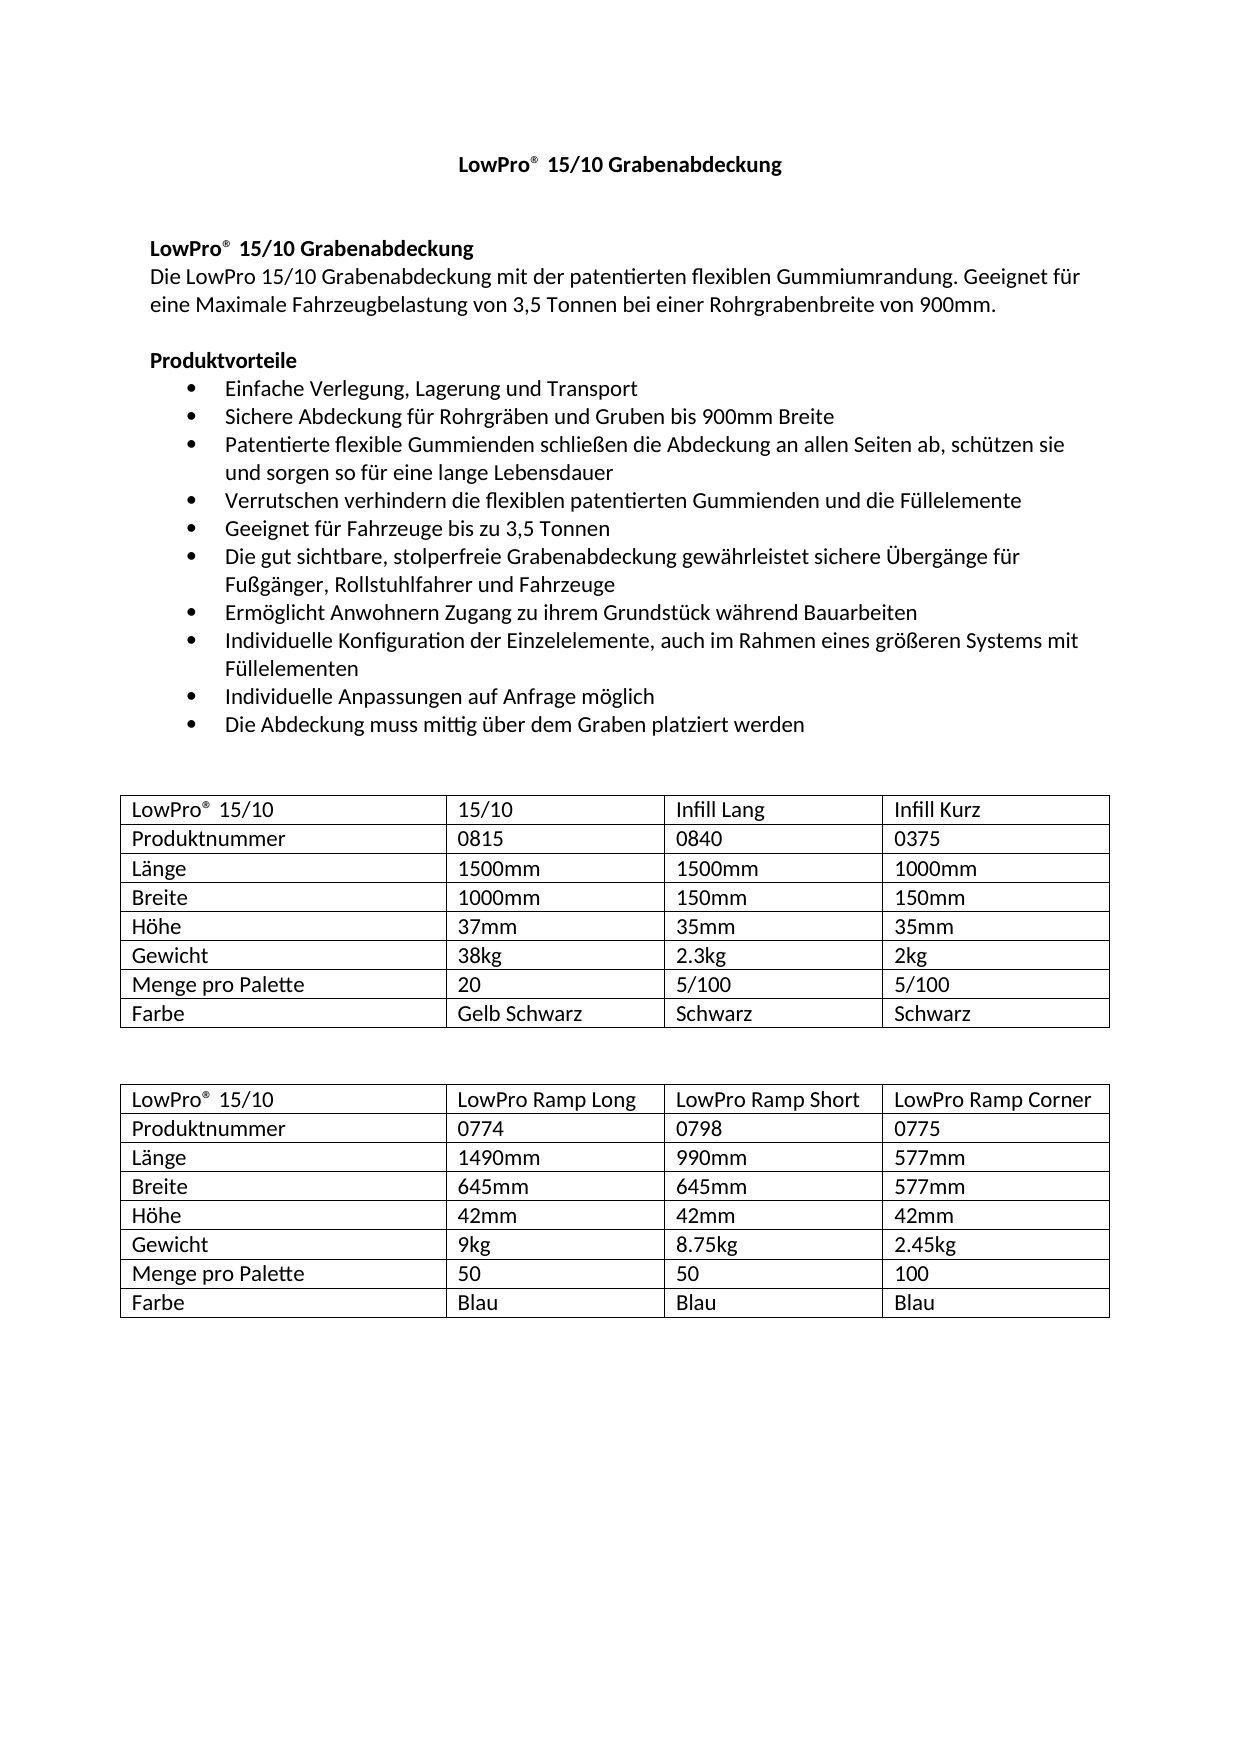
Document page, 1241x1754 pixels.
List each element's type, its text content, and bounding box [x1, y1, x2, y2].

table_cell Länge [121, 1143, 446, 1171]
table_cell 645mm [447, 1172, 664, 1200]
table_cell 577mm [883, 1143, 1109, 1171]
text Produktvorteile [150, 346, 1090, 374]
table_header Infill Lang [665, 796, 882, 823]
list Individuelle Anpassungen auf Anfrage möglich [187, 682, 1090, 710]
table_cell 1000mm [883, 854, 1109, 882]
table_cell 2.3kg [665, 941, 882, 969]
table_cell 1490mm [447, 1143, 664, 1171]
table_cell 1000mm [447, 883, 664, 911]
table_cell 8.75kg [665, 1230, 882, 1258]
table_cell Gewicht [121, 1230, 446, 1258]
text Die LowPro 15/10 Grabenabdeckung mit der patentierten flexiblen Gummiumrandung. Geeignet für eine Maximale Fahrzeugbelastung von 3,5 Tonnen bei einer Rohrgrabenbreite von 900mm. [150, 262, 1090, 318]
table_cell Schwarz [883, 999, 1109, 1027]
table_cell 50 [665, 1260, 882, 1287]
table_cell 100 [883, 1260, 1109, 1287]
table_cell 0774 [447, 1114, 664, 1142]
table_cell 5/100 [665, 970, 882, 998]
table_cell 0840 [665, 825, 882, 853]
table_cell 35mm [665, 912, 882, 940]
text LowPro® 15/10 Grabenabdeckung [150, 150, 1090, 178]
table_cell 38kg [447, 941, 664, 969]
table_cell Breite [121, 1172, 446, 1200]
table_cell 50 [447, 1260, 664, 1287]
table_header 15/10 [447, 796, 664, 823]
table_cell 577mm [883, 1172, 1109, 1200]
list Sichere Abdeckung für Rohrgräben und Gruben bis 900mm Breite [187, 402, 1090, 430]
table_cell 35mm [883, 912, 1109, 940]
table_cell 2.45kg [883, 1230, 1109, 1258]
table_header LowPro® 15/10 [121, 796, 446, 823]
table_cell 1500mm [447, 854, 664, 882]
table_cell Blau [883, 1289, 1109, 1317]
table_header LowPro® 15/10 [121, 1085, 446, 1113]
table_cell 0815 [447, 825, 664, 853]
table_cell 20 [447, 970, 664, 998]
table_cell 150mm [665, 883, 882, 911]
list Geeignet für Fahrzeuge bis zu 3,5 Tonnen [187, 514, 1090, 542]
table_cell 0775 [883, 1114, 1109, 1142]
table_header LowPro Ramp Long [447, 1085, 664, 1113]
table_cell Höhe [121, 912, 446, 940]
table_cell Breite [121, 883, 446, 911]
table_cell 2kg [883, 941, 1109, 969]
table_cell Farbe [121, 999, 446, 1027]
table_header Infill Kurz [883, 796, 1109, 823]
table_cell 37mm [447, 912, 664, 940]
list Die gut sichtbare, stolperfreie Grabenabdeckung gewährleistet sichere Übergänge für Fußgänger, Rollstuhlfahrer und Fahrzeuge [187, 542, 1090, 598]
table_cell Höhe [121, 1201, 446, 1229]
list Die Abdeckung muss mittig über dem Graben platziert werden [187, 710, 1090, 738]
list Verrutschen verhindern die flexiblen patentierten Gummienden und die Füllelemente [187, 486, 1090, 514]
table_cell Menge pro Palette [121, 1260, 446, 1287]
table_cell 42mm [883, 1201, 1109, 1229]
table_cell Blau [665, 1289, 882, 1317]
table_cell 150mm [883, 883, 1109, 911]
list Einfache Verlegung, Lagerung und Transport [187, 374, 1090, 402]
table_cell Schwarz [665, 999, 882, 1027]
list Ermöglicht Anwohnern Zugang zu ihrem Grundstück während Bauarbeiten [187, 598, 1090, 626]
list Patentierte flexible Gummienden schließen die Abdeckung an allen Seiten ab, schützen sie und sorgen so für eine lange Lebensdauer [187, 430, 1090, 486]
table_cell Menge pro Palette [121, 970, 446, 998]
table_header LowPro Ramp Short [665, 1085, 882, 1113]
table_cell 9kg [447, 1230, 664, 1258]
table_header LowPro Ramp Corner [883, 1085, 1109, 1113]
table_cell 990mm [665, 1143, 882, 1171]
table_cell 0375 [883, 825, 1109, 853]
text LowPro® 15/10 Grabenabdeckung [150, 234, 1090, 262]
table_cell 0798 [665, 1114, 882, 1142]
table_cell 645mm [665, 1172, 882, 1200]
list Individuelle Konfiguration der Einzelelemente, auch im Rahmen eines größeren Systems mit Füllelementen [187, 626, 1090, 682]
table_cell Gewicht [121, 941, 446, 969]
table_cell Farbe [121, 1289, 446, 1317]
table_cell Länge [121, 854, 446, 882]
table_cell Blau [447, 1289, 664, 1317]
table_cell 42mm [447, 1201, 664, 1229]
table_cell Gelb Schwarz [447, 999, 664, 1027]
table_cell Produktnummer [121, 825, 446, 853]
table_cell 5/100 [883, 970, 1109, 998]
table_cell Produktnummer [121, 1114, 446, 1142]
table_cell 42mm [665, 1201, 882, 1229]
table_cell 1500mm [665, 854, 882, 882]
